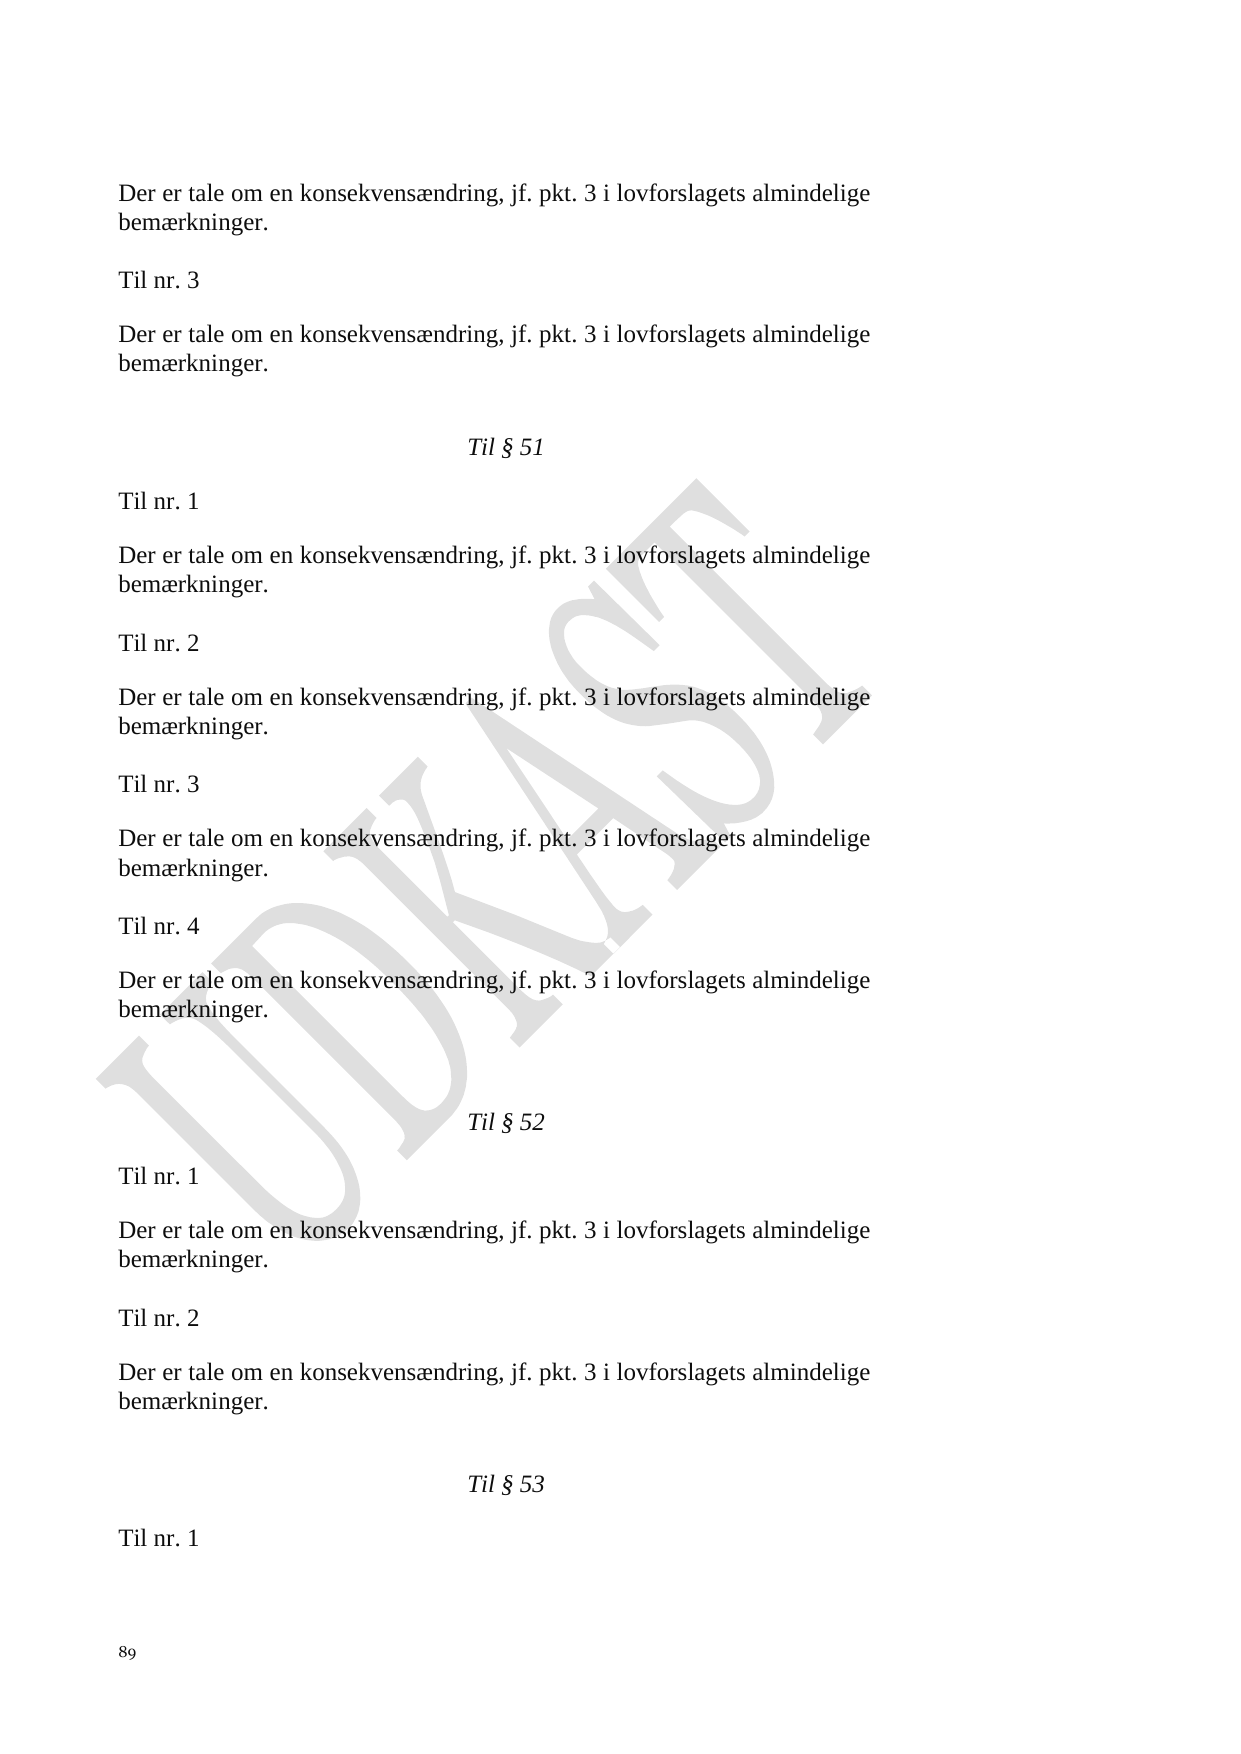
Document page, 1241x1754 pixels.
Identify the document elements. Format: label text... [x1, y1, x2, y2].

text Til nr. 2 [118, 1302, 871, 1331]
text Der er tale om en konsekvensændring, jf. pkt. 3 i lovforslagets almindelige bemærkninger. [118, 965, 871, 1023]
text Til nr. 4 [118, 911, 871, 940]
text Til § 51 [118, 431, 871, 461]
text Til nr. 3 [118, 265, 871, 294]
text Der er tale om en konsekvensændring, jf. pkt. 3 i lovforslagets almindelige bemærkninger. [118, 823, 871, 881]
text Der er tale om en konsekvensændring, jf. pkt. 3 i lovforslagets almindelige bemærkninger. [118, 540, 871, 598]
text Til nr. 2 [118, 627, 871, 656]
text Til § 53 [118, 1469, 871, 1498]
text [118, 1356, 871, 1415]
text Til nr. 3 [118, 769, 871, 798]
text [118, 1215, 871, 1273]
text Der er tale om en konsekvensændring, jf. pkt. 3 i lovforslagets almindelige bemærkninger. [118, 681, 871, 740]
text Til nr. 1 [118, 1161, 871, 1190]
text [118, 177, 871, 236]
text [118, 319, 871, 377]
text Til nr. 1 [118, 1523, 871, 1552]
text Til § 52 [118, 1106, 871, 1136]
text Til nr. 1 [118, 486, 871, 515]
